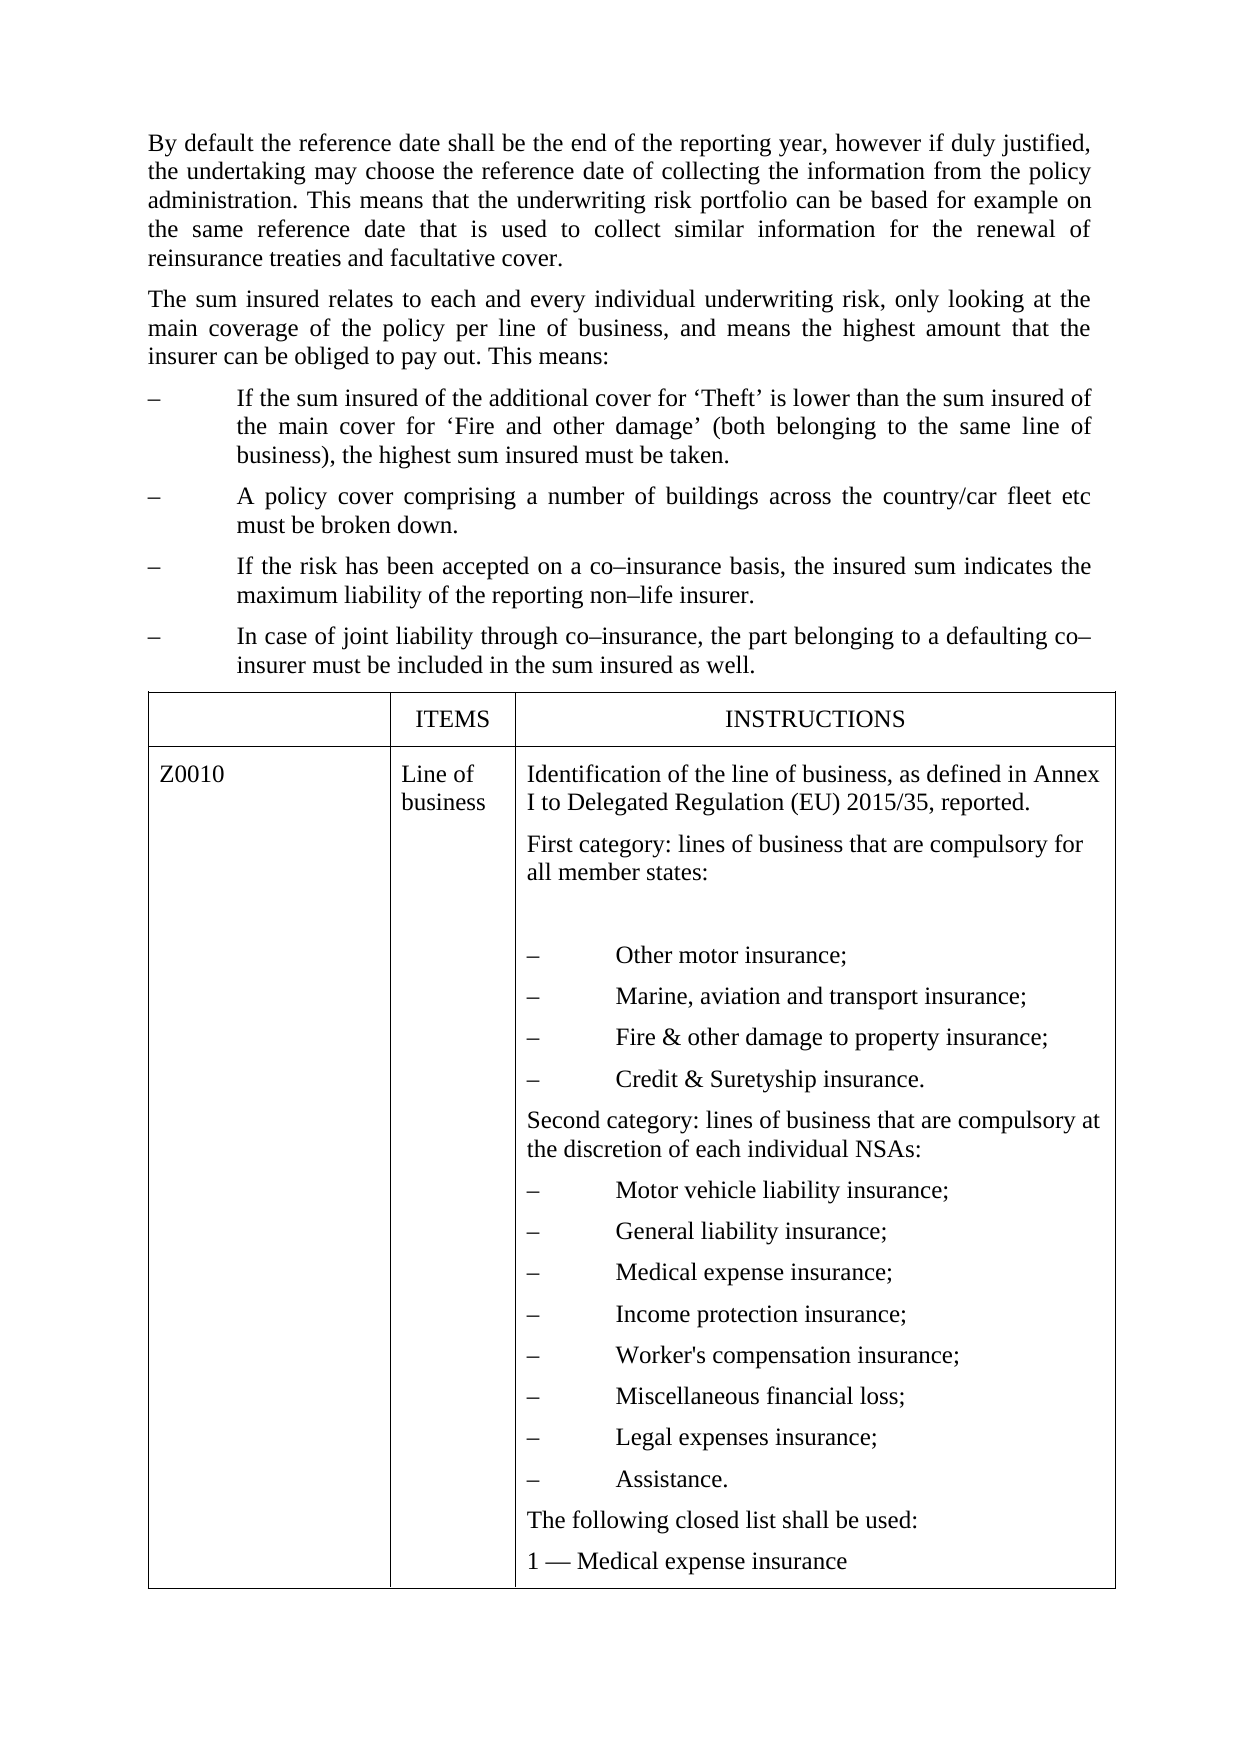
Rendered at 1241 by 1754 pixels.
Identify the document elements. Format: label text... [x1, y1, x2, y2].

list A policy cover comprising a number of buildings across the country/car fleet etc must be broken down. [148, 481, 1092, 539]
list In case of joint liability through co–insurance, the part belonging to a defaulting co–insurer must be included in the sum insured as well. [148, 621, 1092, 679]
table_header ITEMS [391, 693, 515, 746]
list If the risk has been accepted on a co–insurance basis, the insured sum indicates the maximum liability of the reporting non–life insurer. [148, 551, 1092, 609]
text The sum insured relates to each and every individual underwriting risk, only looking at the main coverage of the policy per line of business, and means the highest amount that the insurer can be obliged to pay out. This means: [148, 284, 1092, 370]
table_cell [516, 747, 1115, 1587]
table_cell Z0010 [149, 747, 390, 1587]
table_header INSTRUCTIONS [516, 693, 1115, 746]
text By default the reference date shall be the end of the reporting year, however if duly justified, the undertaking may choose the reference date of collecting the information from the policy administration. This means that the underwriting risk portfolio can be based for example on the same reference date that is used to collect similar information for the renewal of reinsurance treaties and facultative cover. [148, 128, 1092, 271]
table_cell Line of business [391, 747, 515, 1587]
table_header [149, 693, 390, 746]
list If the sum insured of the additional cover for ‘Theft’ is lower than the sum insured of the main cover for ‘Fire and other damage’ (both belonging to the same line of business), the highest sum insured must be taken. [148, 383, 1092, 469]
